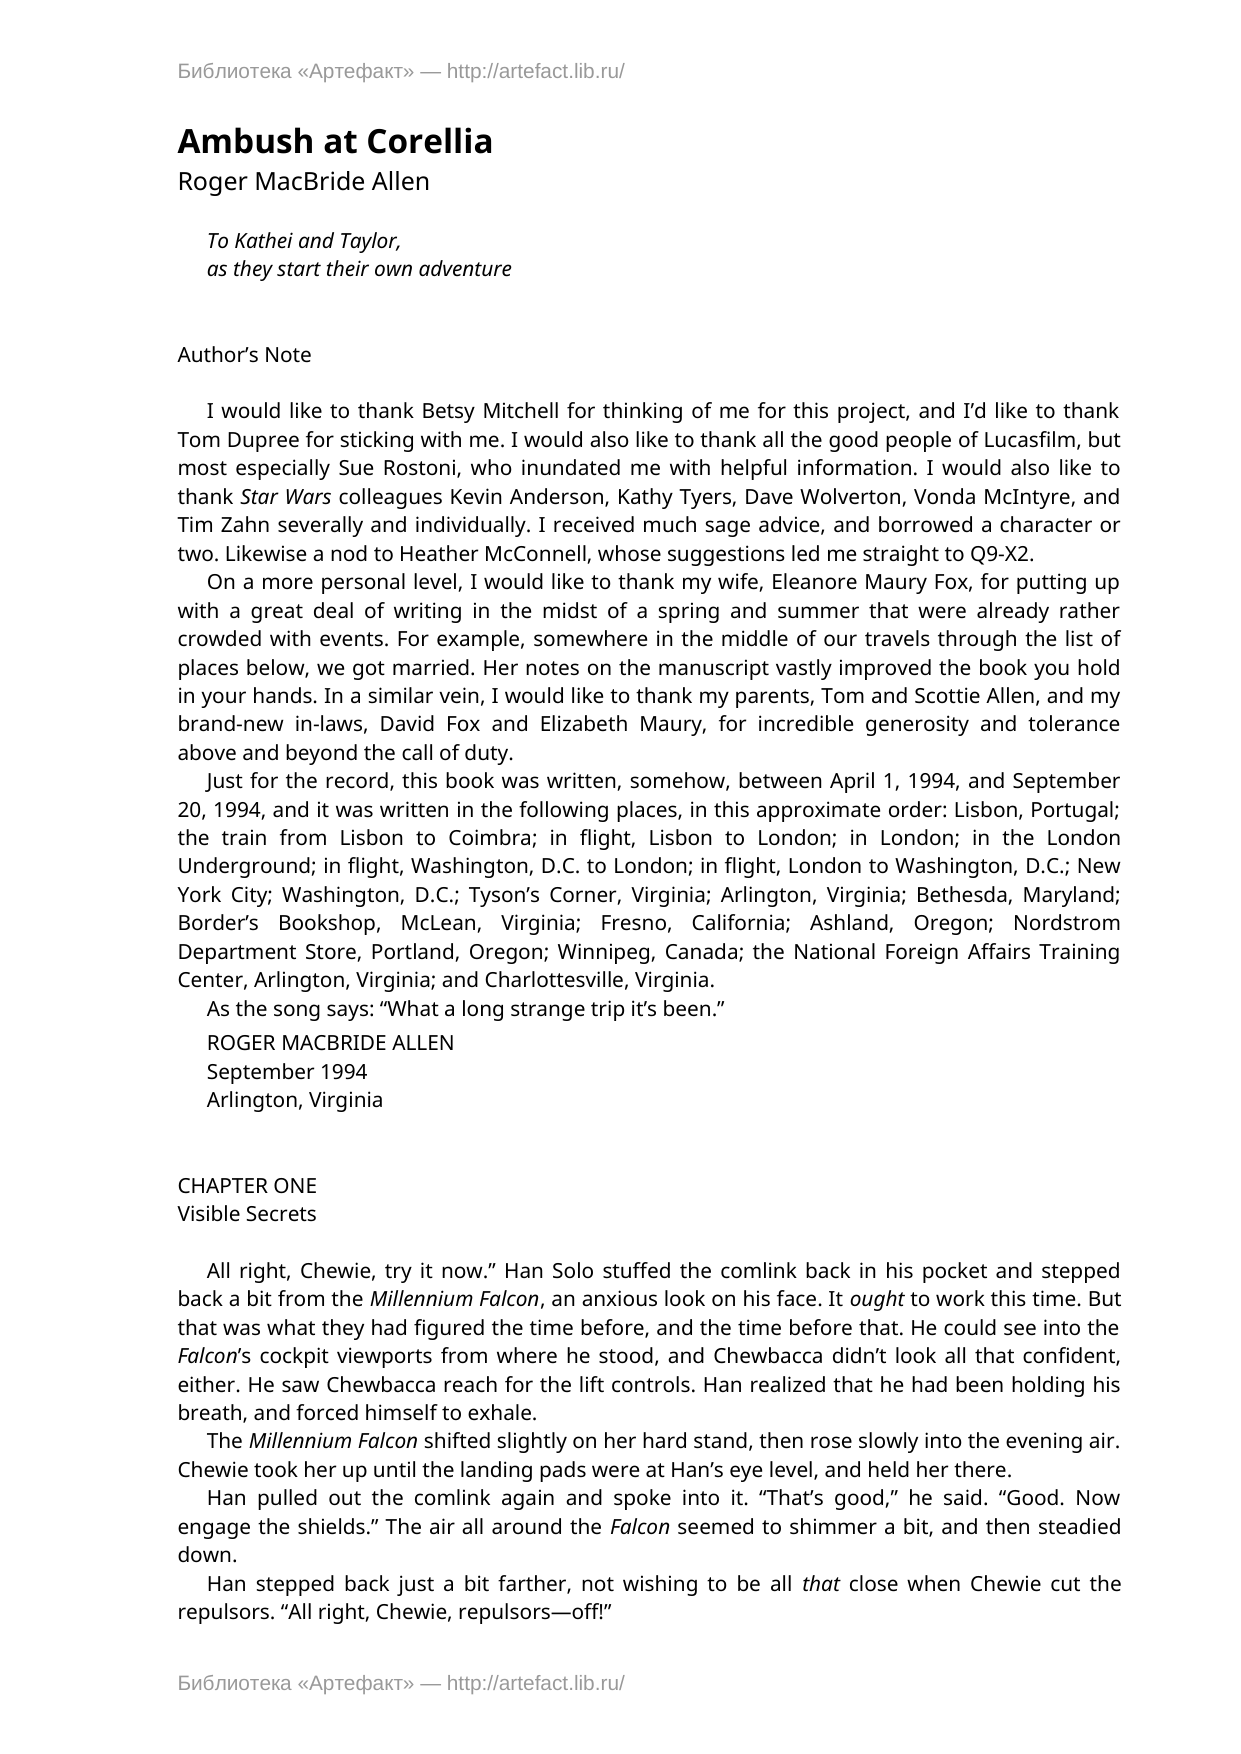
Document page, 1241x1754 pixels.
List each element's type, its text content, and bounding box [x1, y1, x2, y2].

text Han pulled out the comlink again and spoke into it. “That’s good,” he said. “Good. Now engage the shields.” The air all around the Falcon seemed to shimmer a bit, and then steadied down. [177, 1483, 1122, 1569]
subtitle Visible Secrets [177, 1199, 1122, 1228]
text To Kathei and Taylor, [177, 226, 1122, 254]
text The Millennium Falcon shifted slightly on her hard stand, then rose slowly into the evening air. Chewie took her up until the landing pads were at Han’s eye level, and held her there. [177, 1427, 1122, 1483]
text All right, Chewie, try it now.” Han Solo stuffed the comlink back in his pocket and stepped back a bit from the Millennium Falcon, an anxious look on his face. It ought to work this time. But that was what they had figured the time before, and the time before that. He could see into the Falcon’s cockpit viewports from where he stood, and Chewbacca didn’t look all that confident, either. He saw Chewbacca reach for the lift controls. Han realized that he had been holding his breath, and forced himself to exhale. [177, 1256, 1122, 1427]
text Just for the record, this book was written, somehow, between April 1, 1994, and September 20, 1994, and it was written in the following places, in this approximate order: Lisbon, Portugal; the train from Lisbon to Coimbra; in flight, Lisbon to London; in London; in the London Underground; in flight, Washington, D.C. to London; in flight, London to Washington, D.C.; New York City; Washington, D.C.; Tyson’s Corner, Virginia; Arlington, Virginia; Bethesda, Maryland; Border’s Bookshop, McLean, Virginia; Fresno, California; Ashland, Oregon; Nordstrom Department Store, Portland, Oregon; Winnipeg, Canada; the National Foreign Affairs Training Center, Arlington, Virginia; and Charlottesville, Virginia. [177, 766, 1122, 994]
text September 1994 [177, 1057, 1122, 1085]
text CHAPTER ONE [177, 1171, 1122, 1199]
text ROGER MACBRIDE ALLEN [177, 1028, 1122, 1057]
text Roger MacBride Allen [177, 163, 1122, 198]
text Author’s Note [177, 340, 1122, 368]
text Arlington, Virginia [177, 1085, 1122, 1114]
text I would like to thank Betsy Mitchell for thinking of me for this project, and I’d like to thank Tom Dupree for sticking with me. I would also like to thank all the good people of Lucasfilm, but most especially Sue Rostoni, who inundated me with helpful information. I would also like to thank Star Wars colleagues Kevin Anderson, Kathy Tyers, Dave Wolverton, Vonda McIntyre, and Tim Zahn severally and individually. I received much sage advice, and borrowed a character or two. Likewise a nod to Heather McConnell, whose suggestions led me straight to Q9-X2. [177, 397, 1122, 567]
text Ambush at Corellia [177, 118, 1122, 163]
text Han stepped back just a bit farther, not wishing to be all that close when Chewie cut the repulsors. “All right, Chewie, repulsors—off!” [177, 1569, 1122, 1626]
text On a more personal level, I would like to thank my wife, Eleanore Maury Fox, for putting up with a great deal of writing in the midst of a spring and summer that were already rather crowded with events. For example, somewhere in the middle of our travels through the list of places below, we got married. Her notes on the manuscript vastly improved the book you hold in your hands. In a similar vein, I would like to thank my parents, Tom and Scottie Allen, and my brand-new in-laws, David Fox and Elizabeth Maury, for incredible generosity and tolerance above and beyond the call of duty. [177, 567, 1122, 766]
text As the song says: “What a long strange trip it’s been.” [177, 994, 1122, 1022]
text as they start their own adventure [177, 254, 1122, 283]
